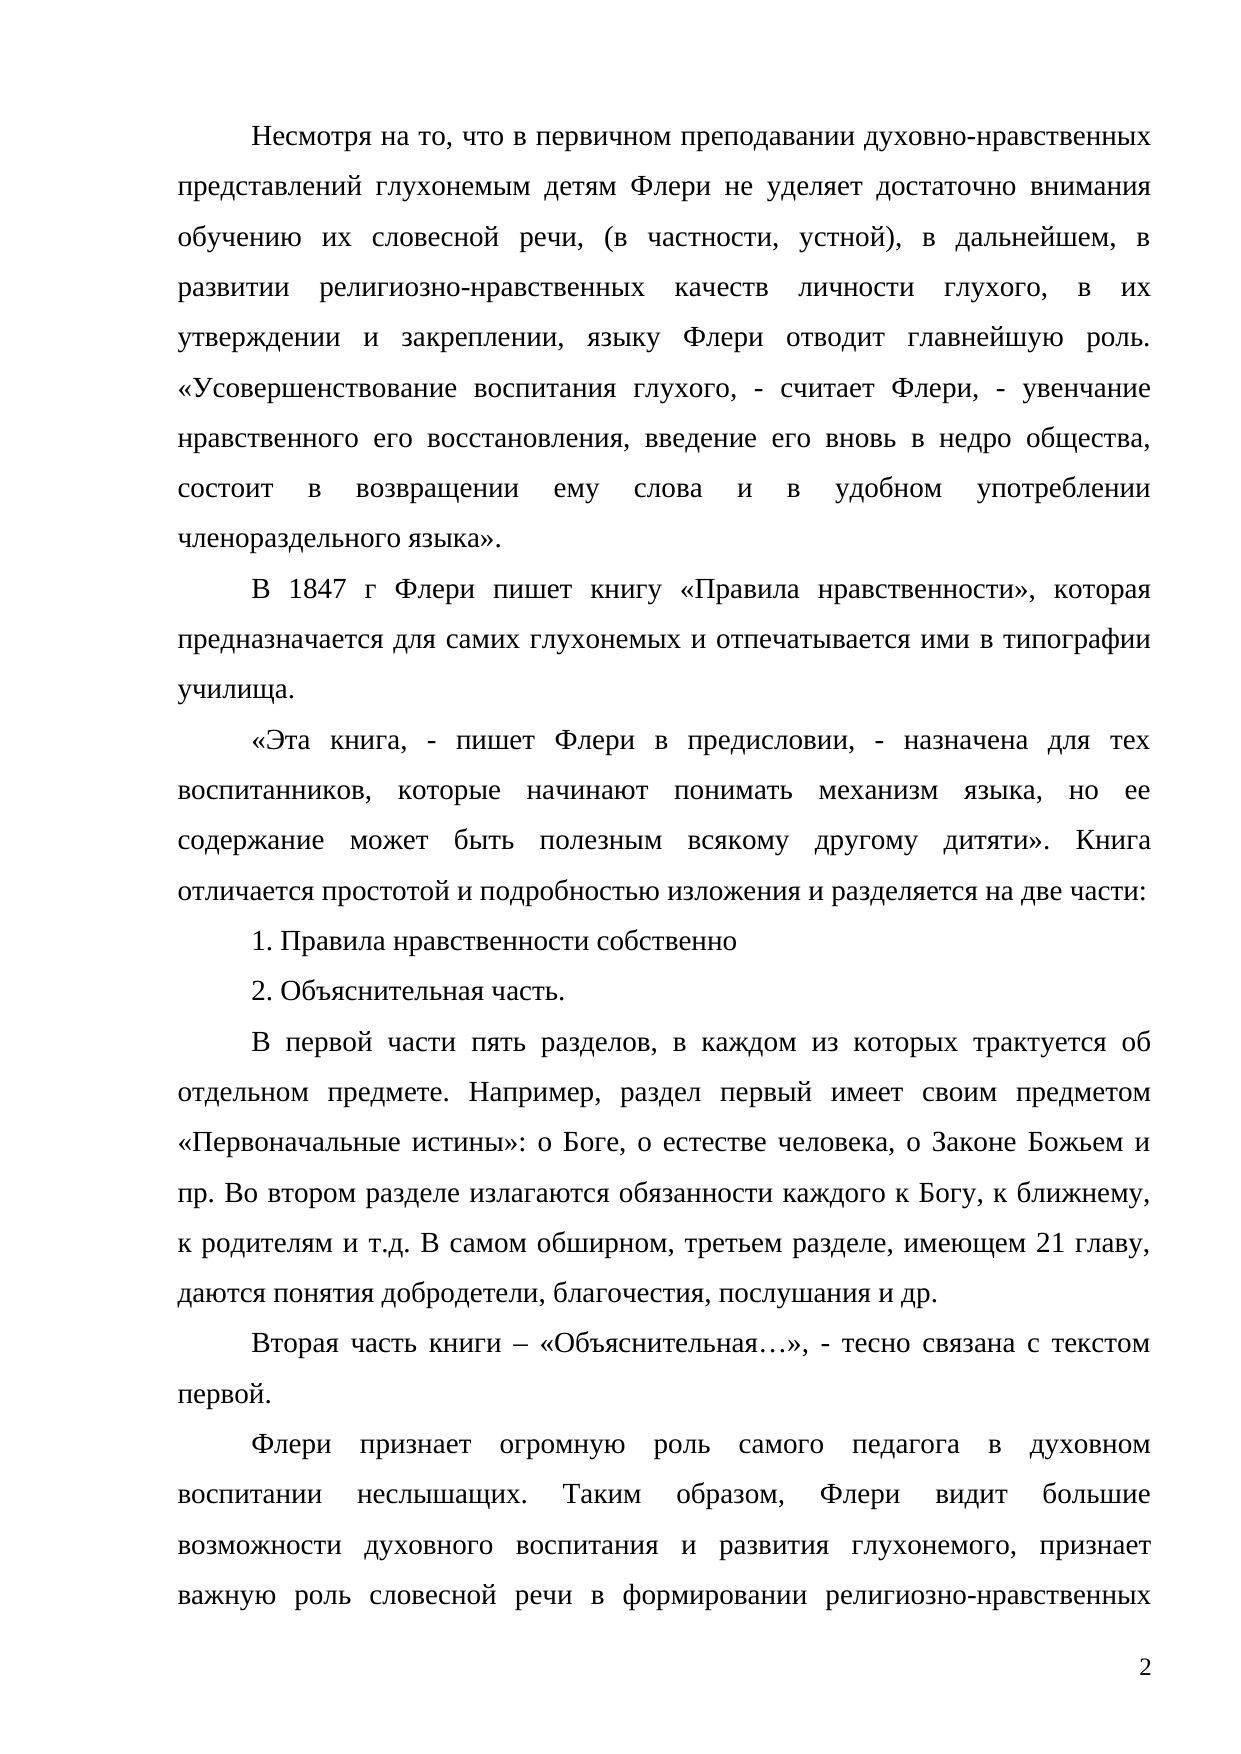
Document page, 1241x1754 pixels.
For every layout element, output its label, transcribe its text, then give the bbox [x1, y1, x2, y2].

text Вторая часть книги – «Объяснительная…», - тесно связана с текстом первой. [177, 1326, 1152, 1409]
text В Флери пишет книгу «Правила нравственности», которая предназначается для самих глухонемых и отпечатывается ими в типографии училища. [177, 571, 1152, 705]
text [177, 1426, 1152, 1611]
text 2. Объяснительная часть. [177, 973, 1152, 1007]
text Несмотря на то, что в первичном преподавании духовно-нравственных представлений глухонемым детям Флери не уделяет достаточно внимания обучению их словесной речи, (в частности, устной), в дальнейшем, в развитии религиозно-нравственных качеств личности глухого, в их утверждении и закреплении, языку Флери отводит главнейшую роль. «Усовершенствование воспитания глухого, - считает Флери, - увенчание нравственного его восстановления, введение его вновь в недро общества, состоит в возвращении ему слова и в удобном употреблении членораздельного языка». [177, 118, 1152, 554]
text В первой части пять разделов, в каждом из которых трактуется об отдельном предмете. Например, раздел первый имеет своим предметом «Первоначальные истины»: о Боге, о естестве человека, о Законе Божьем и пр. Во втором разделе излагаются обязанности каждого к Богу, к ближнему, к родителям и т.д. В самом обширном, третьем разделе, имеющем 21 главу, даются понятия добродетели, благочестия, послушания и др. [177, 1024, 1152, 1309]
text «Эта книга, - пишет Флери в предисловии, - назначена для тех воспитанников, которые начинают понимать механизм языка, но ее содержание может быть полезным всякому другому дитяти». Книга отличается простотой и подробностью изложения и разделяется на две части: [177, 722, 1152, 906]
text 1. Правила нравственности собственно [177, 923, 1152, 957]
